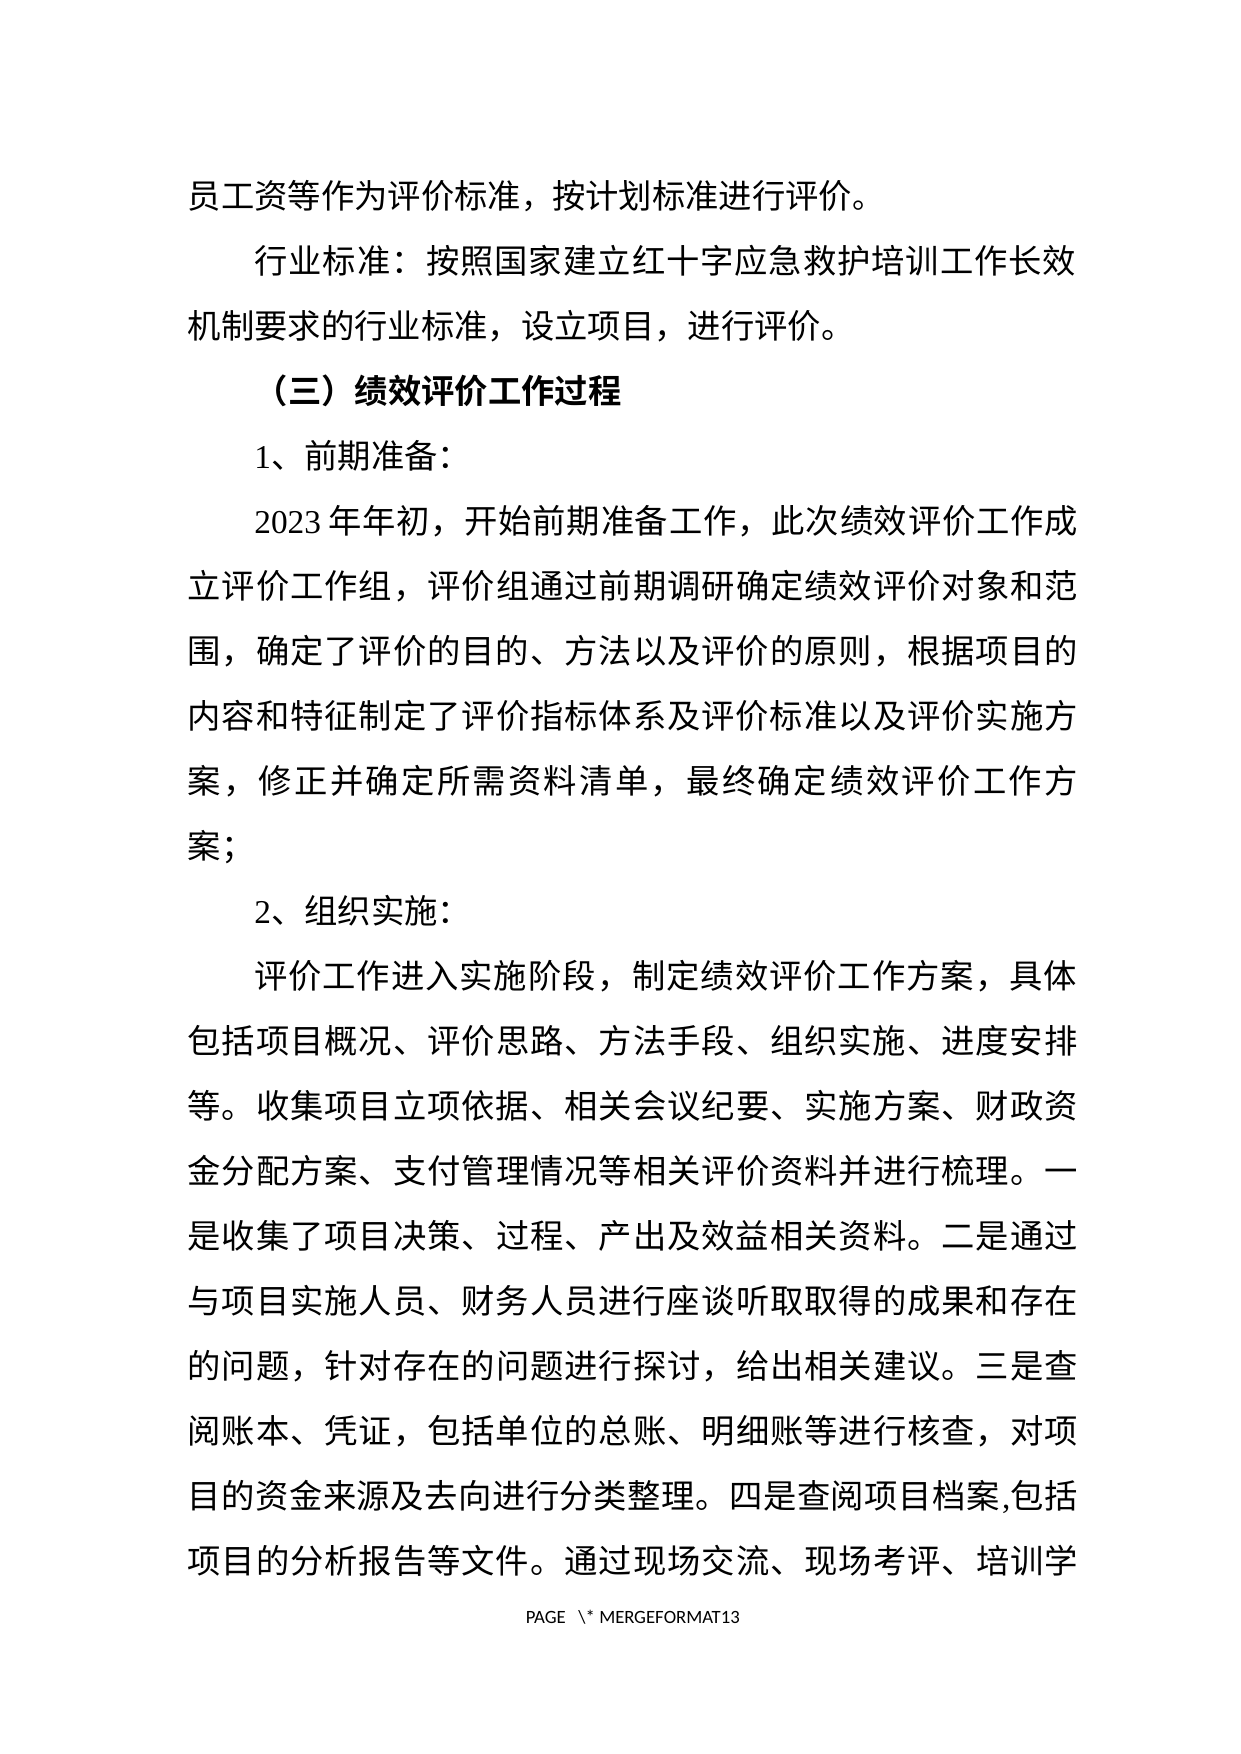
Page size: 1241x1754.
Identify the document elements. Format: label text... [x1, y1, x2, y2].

text 行业标准：按照国家建立红十字应急救护培训工作长效机制要求的行业标准，设立项目，进行评价。 [187, 227, 1078, 357]
text 2、组织实施： [187, 877, 1078, 942]
text 2023年年初，开始前期准备工作，此次绩效评价工作成立评价工作组，评价组通过前期调研确定绩效评价对象和范围，确定了评价的目的、方法以及评价的原则，根据项目的内容和特征制定了评价指标体系及评价标准以及评价实施方案，修正并确定所需资料清单，最终确定绩效评价工作方案； [187, 487, 1078, 877]
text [187, 162, 1078, 227]
title 绩效评价工作过程 [187, 357, 1078, 422]
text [187, 942, 1078, 1592]
text 1、前期准备： [187, 422, 1078, 487]
